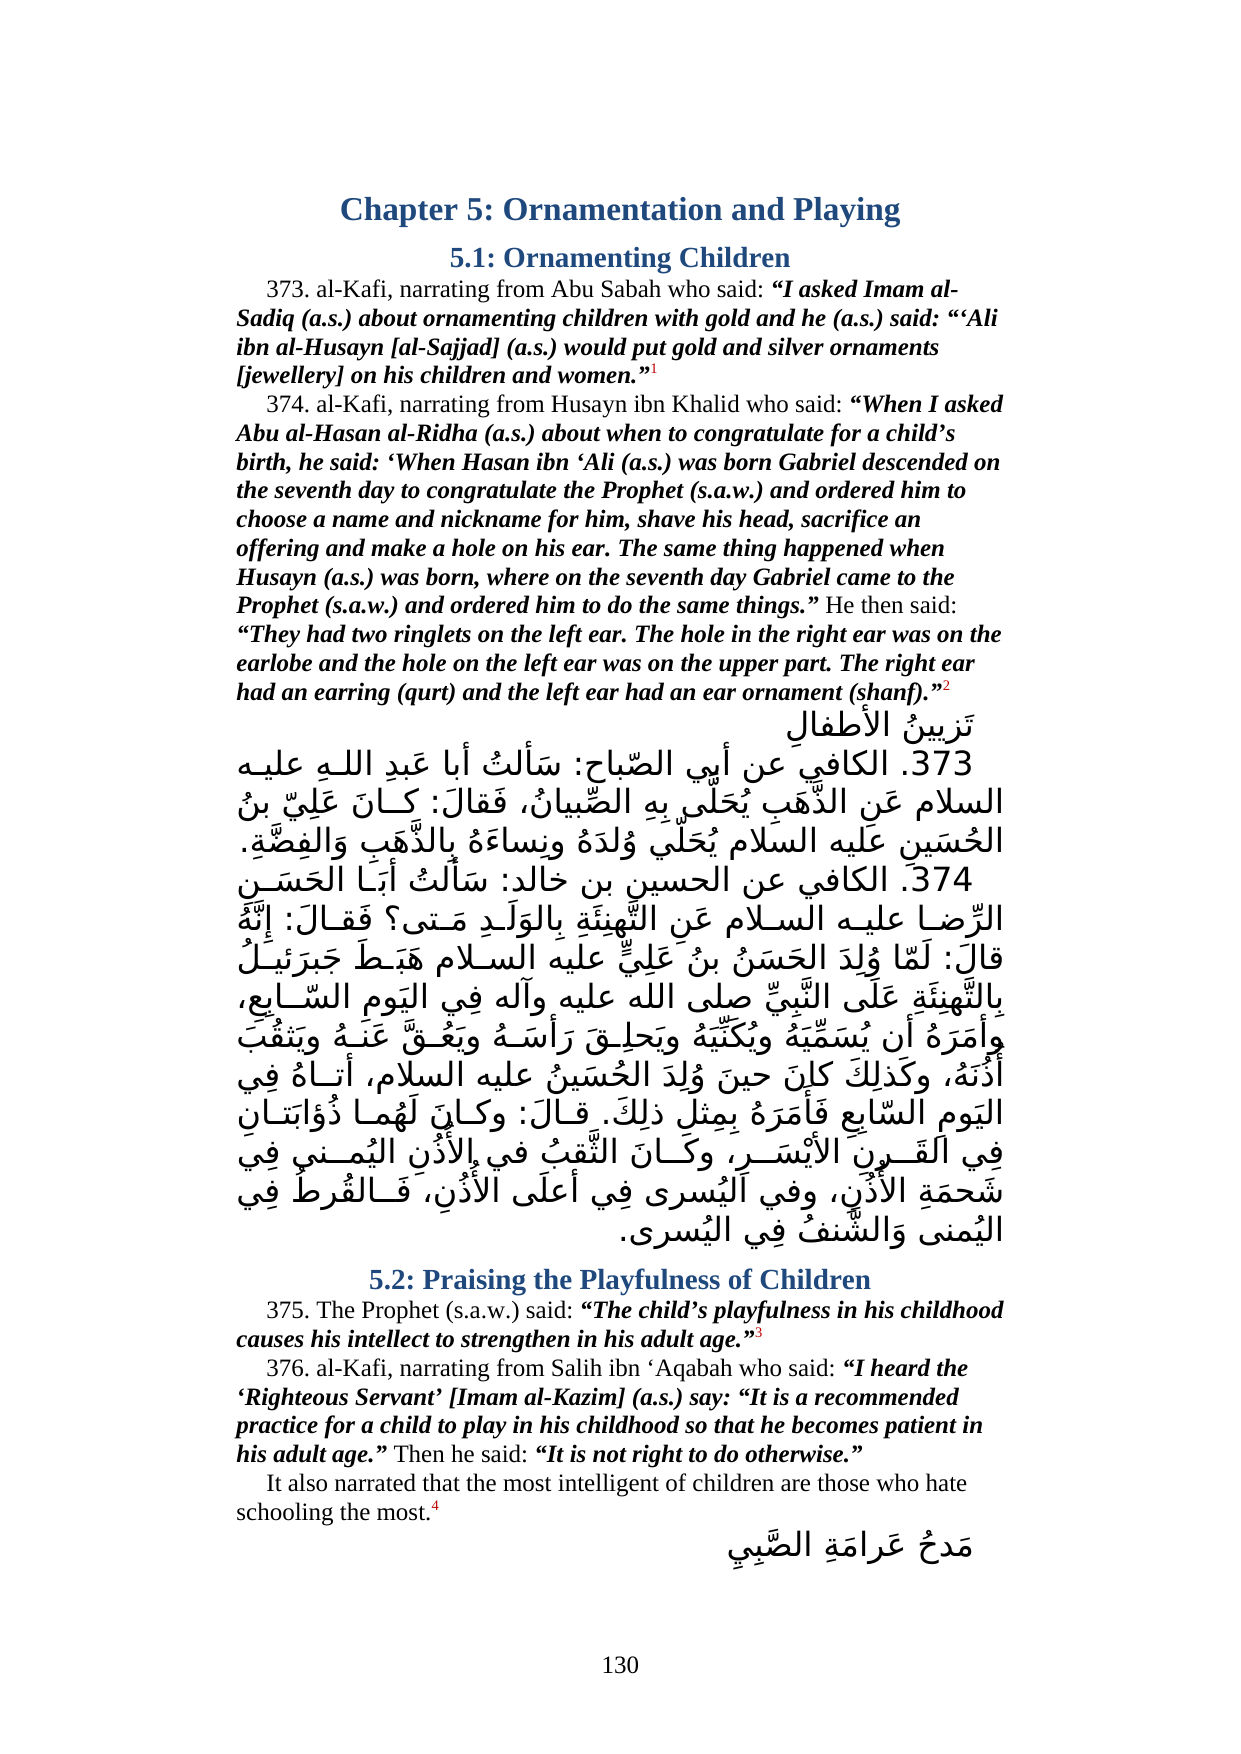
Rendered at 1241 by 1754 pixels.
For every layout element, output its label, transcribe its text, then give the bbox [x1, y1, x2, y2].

subtitle Chapter 5: Ornamentation and Playing [236, 190, 1004, 228]
text 375. The Prophet (s.a.w.) said: “The child’s playfulness in his childhood causes his intellect to strengthen in his adult age.”3 [236, 1295, 1004, 1353]
text 376. al-Kafi, narrating from Salih ibn ‘Aqabah who said: “I heard the ‘Righteous Servant’ [Imam al-Kazim] (a.s.) say: “It is a recommended practice for a child to play in his childhood so that he becomes patient in his adult age.” Then he said: “It is not right to do otherwise.” [236, 1353, 1004, 1468]
subtitle 5.2: Praising the Playfulness of Children [236, 1262, 1004, 1295]
text 373. الكافي عن أبي الصّباح: سَألتُ أبا عَبدِ اللهِ عليه السلام عَنِ الذَّهَبِ يُحَلَّى بِهِ الصِّبيانُ، فَقالَ: كانَ عَلِيّ بنُ الحُسَينِ عليه السلام يُحَلّي وُلدَهُ ونِساءَهُ بِالذَّهَبِ وَالفِضَّةِ. [236, 744, 1004, 861]
text 373. al-Kafi, narrating from Abu Sabah who said: “I asked Imam al-Sadiq (a.s.) about ornamenting children with gold and he (a.s.) said: “‘Ali ibn al-Husayn [al-Sajjad] (a.s.) would put gold and silver ornaments [jewellery] on his children and women.”1 [236, 274, 1004, 389]
text تَزيينُ الأطفالِ‏ [236, 705, 1004, 744]
text 374. al-Kafi, narrating from Husayn ibn Khalid who said: “When I asked Abu al-Hasan al-Ridha (a.s.) about when to congratulate for a child’s birth, he said: ‘When Hasan ibn ‘Ali (a.s.) was born Gabriel descended on the seventh day to congratulate the Prophet (s.a.w.) and ordered him to choose a name and nickname for him, shave his head, sacrifice an offering and make a hole on his ear. The same thing happened when Husayn (a.s.) was born, where on the seventh day Gabriel came to the Prophet (s.a.w.) and ordered him to do the same things.” He then said: “They had two ringlets on the left ear. The hole in the right ear was on the earlobe and the hole on the left ear was on the upper part. The right ear had an earring (qurt) and the left ear had an ear ornament (shanf).”2 [236, 389, 1004, 705]
text It also narrated that the most intelligent of children are those who hate schooling the most.4 [236, 1468, 1004, 1525]
subtitle 5.1: Ornamenting Children [236, 241, 1004, 274]
text 374. الكافي عن الحسين بن خالد: سَألتُ أبَا الحَسَنِ الرِّضا عليه السلام عَنِ التَّهنِئَةِ بِالوَلَدِ مَتى؟ فَقالَ: إِنَّهُ قالَ: لَمّا وُلِدَ الحَسَنُ بنُ عَلِيٍّ عليه السلام هَبَطَ جَبرَئيلُ بِالتَّهنِئَةِ عَلَى النَّبِيِّ صلى الله عليه وآله فِي اليَومِ السّابِعِ، وأمَرَهُ أن يُسَمِّيَهُ ويُكَنِّيَهُ ويَحلِقَ رَأسَهُ ويَعُقَّ عَنهُ ويَثقُبَ أُذُنَهُ، وكَذلِكَ كانَ حينَ وُلِدَ الحُسَينُ عليه السلام، أتاهُ فِي اليَومِ السّابِعِ فَأَمَرَهُ بِمِثلِ ذلِكَ. قالَ: وكانَ لَهُما ذُؤابَتانِ فِي القَرنِ الأيْسَرِ، وكانَ الثَّقبُ في الأُذُنِ اليُمنى فِي شَحمَةِ الأُذُنِ، وفي اليُسرى فِي أعلَى الأُذُنِ، فَالقُرطُ فِي اليُمنى وَالشَّنفُ‏ فِي اليُسرى. [236, 861, 1004, 1249]
text مَدحُ عَرامَةِ الصَّبِيِ‏ [236, 1525, 1004, 1564]
